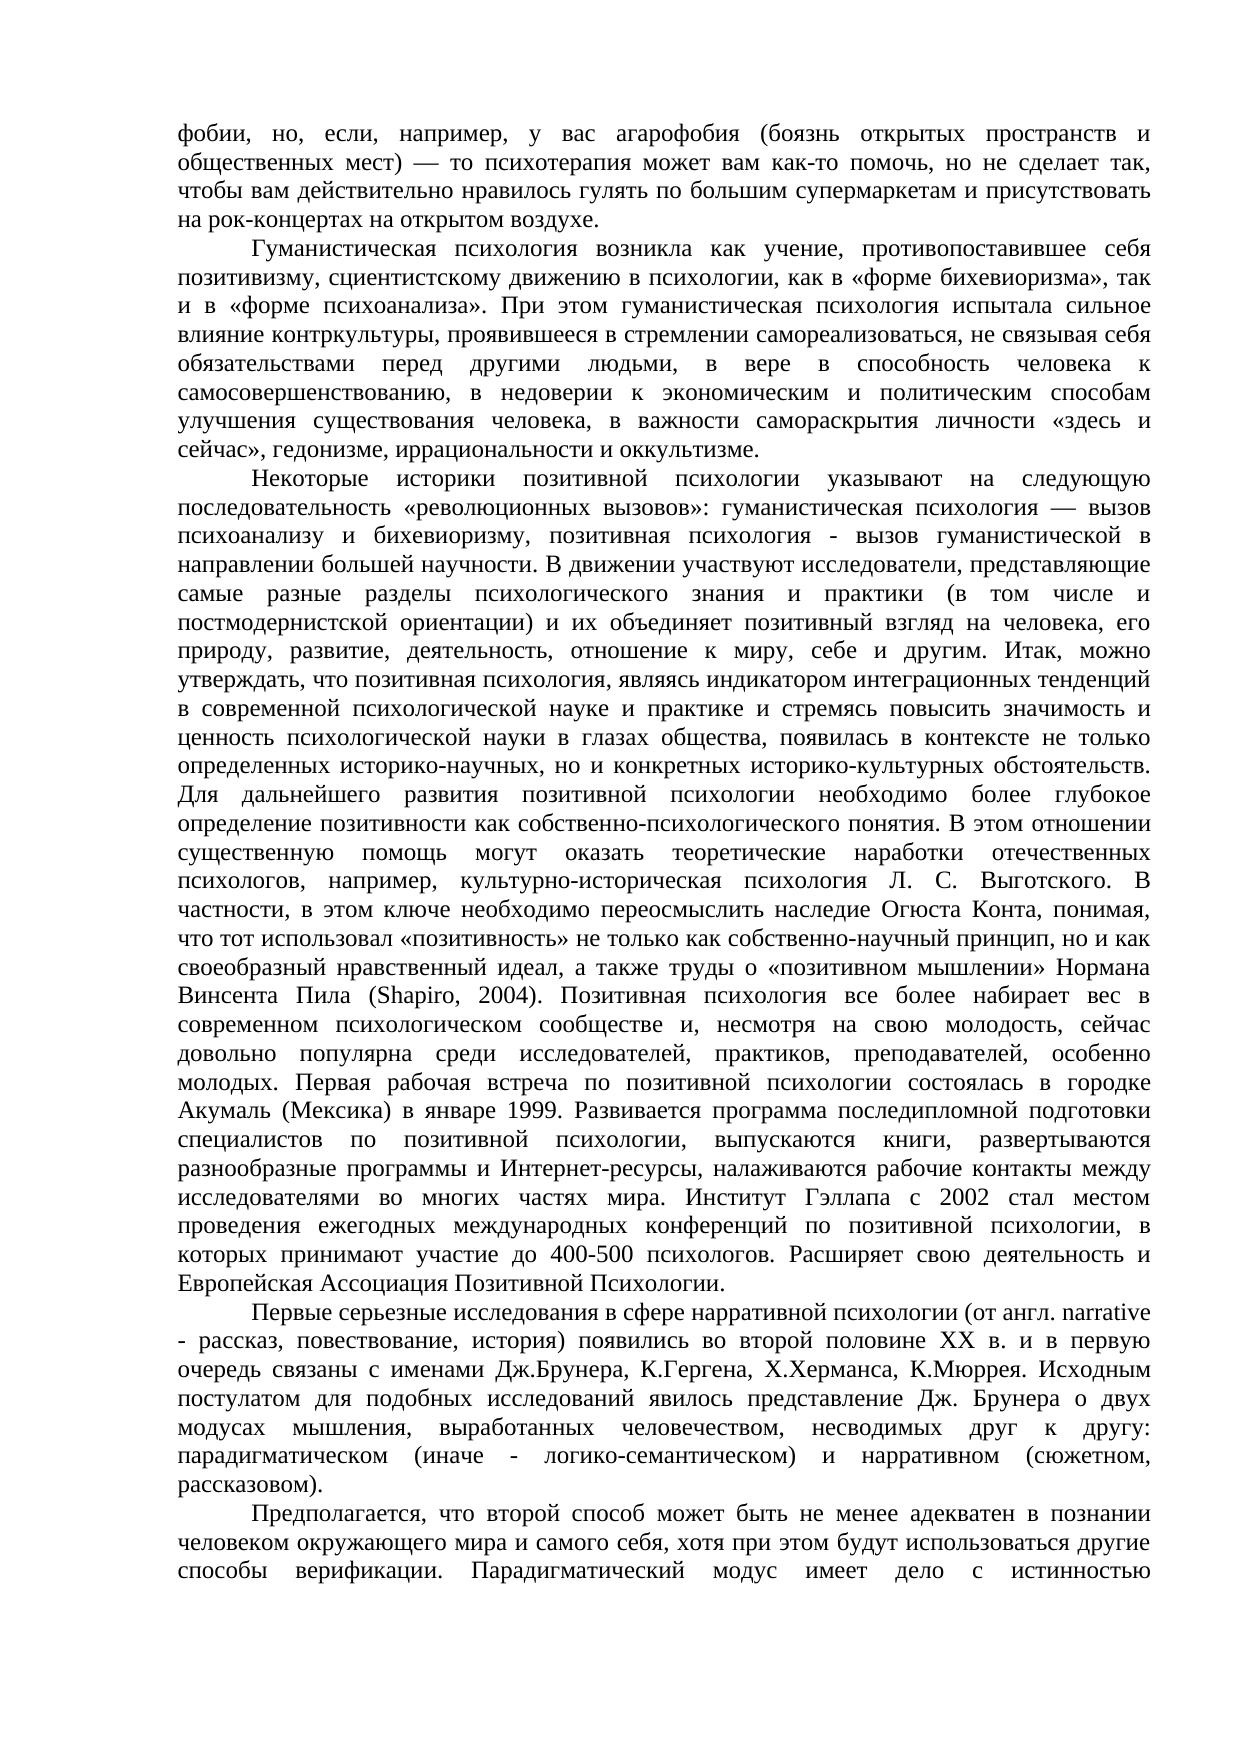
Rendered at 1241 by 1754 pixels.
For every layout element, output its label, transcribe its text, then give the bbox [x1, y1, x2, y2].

text Гуманистическая психология возникла как учение, противопоставившее себя позитивизму, сциентистскому движению в психологии, как в «форме бихевиоризма», так и в «форме психоанализа». При этом гуманистическая психология испытала сильное влияние контркультуры, проявившееся в стремлении самореализоваться, не связывая себя обязательствами перед другими людьми, в вере в способность человека к самосовершенствованию, в недоверии к экономическим и политическим способам улучшения существования человека, в важности самораскрытия личности «здесь и сейчас», гедонизме, иррациональности и оккультизме. [177, 233, 1152, 463]
text Некоторые историки позитивной психологии указывают на следующую последовательность «революционных вызовов»: гуманистическая психология — вызов психоанализу и бихевиоризму, позитивная психология - вызов гуманистической в направлении большей научности. В движении участвуют исследователи, представляющие самые разные разделы психологического знания и практики (в том числе и постмодернистской ориентации) и их объединяет позитивный взгляд на человека, его природу, развитие, деятельность, отношение к миру, себе и другим. Итак, можно утверждать, что позитивная психология, являясь индикатором интеграционных тенденций в современной психологической науке и практике и стремясь повысить значимость и ценность психологической науки в глазах общества, появилась в контексте не только определенных историко-научных, но и конкретных историко-культурных обстоятельств. Для дальнейшего развития позитивной психологии необходимо более глубокое определение позитивности как собственно-психологического понятия. В этом отношении существенную помощь могут оказать теоретические наработки отечественных психологов, например, культурно-историческая психология Л. С. Выготского. В частности, в этом ключе необходимо переосмыслить наследие Огюста Конта, понимая, что тот использовал «позитивность» не только как собственно-научный принцип, но и как своеобразный нравственный идеал, а также труды о «позитивном мышлении» Нормана Винсента Пила (Shapiro, 2004). Позитивная психология все более набирает вес в современном психологическом сообществе и, несмотря на свою молодость, сейчас довольно популярна среди исследователей, практиков, преподавателей, особенно молодых. Первая рабочая встреча по позитивной психологии состоялась в городке Акумаль (Мексика) в январе 1999. Развивается программа последипломной подготовки специалистов по позитивной психологии, выпускаются книги, развертываются разнообразные программы и Интернет-ресурсы, налаживаются рабочие контакты между исследователями во многих частях мира. Институт Гэллапа с 2002 стал местом проведения ежегодных международных конференций по позитивной психологии, в которых принимают участие до 400-500 психологов. Расширяет свою деятельность и Европейская Ассоциация Позитивной Психологии. [177, 463, 1152, 1297]
text Первые серьезные исследования в сфере нарративной психологии (от англ. narrative - рассказ, повествование, история) появились во второй половине ХХ в. и в первую очередь связаны с именами Дж.Брунера, К.Гергена, Х.Херманса, К.Мюррея. Исходным постулатом для подобных исследований явилось представление Дж. Брунера о двух модусах мышления, выработанных человечеством, несводимых друг к другу: парадигматическом (иначе - логико-семантическом) и нарративном (сюжетном, рассказовом). [177, 1297, 1152, 1498]
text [177, 1498, 1152, 1584]
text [177, 118, 1152, 233]
